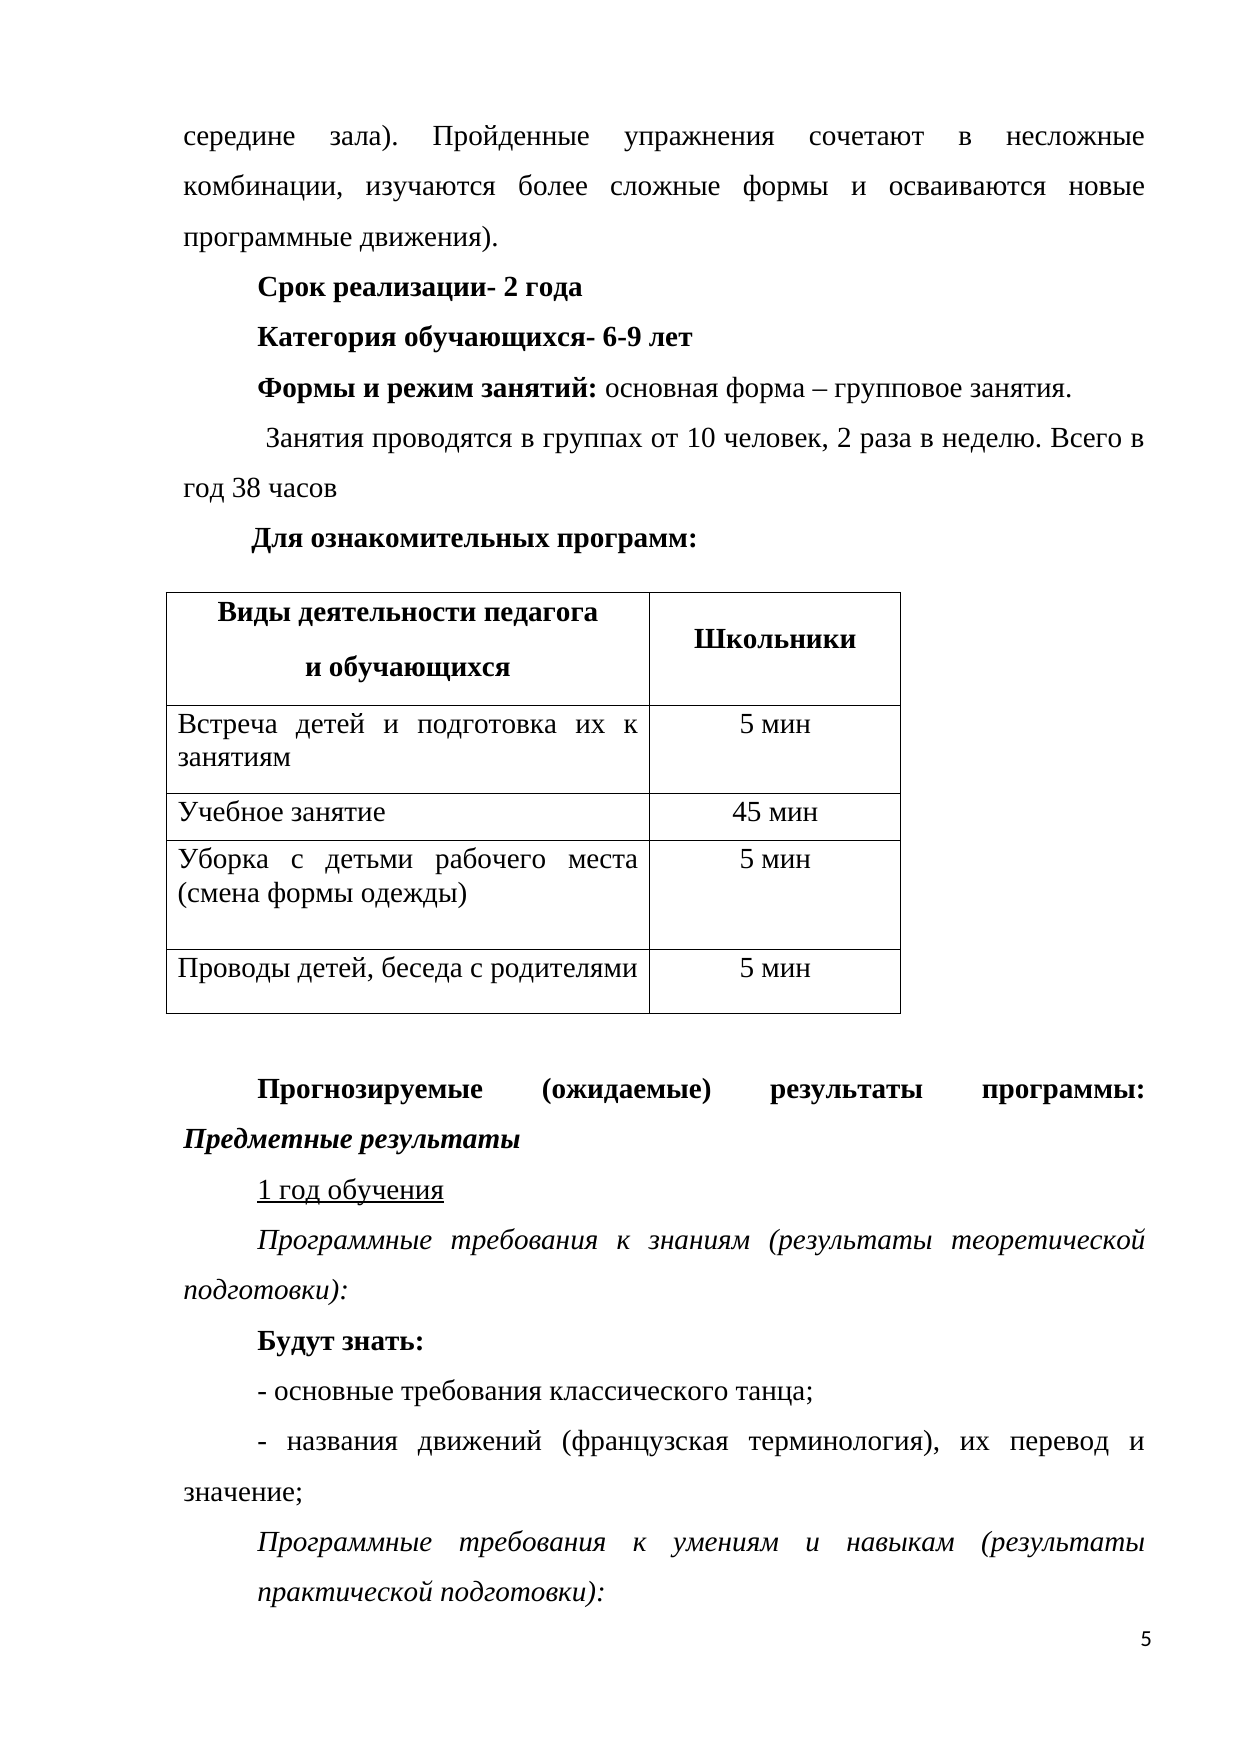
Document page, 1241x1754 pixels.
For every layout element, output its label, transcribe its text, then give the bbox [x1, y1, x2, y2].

table_cell 45 мин [650, 794, 900, 840]
table_cell 5 мин [650, 950, 900, 1013]
table_header Школьники [650, 593, 900, 705]
text - основные требования классического танца; [183, 1373, 1146, 1407]
table_cell Уборка с детьми рабочего места (смена формы одежды) [167, 841, 649, 949]
text Занятия проводятся в группах от 10 человек, 2 раза в неделю. Всего в год 38 часов [183, 420, 1146, 504]
text Прогнозируемые (ожидаемые) результаты программы: Предметные результаты [183, 1071, 1146, 1155]
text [183, 118, 1146, 252]
text Категория обучающихся- 6-9 лет [183, 319, 1146, 353]
text - названия движений (французская терминология), их перевод и значение; [183, 1423, 1146, 1507]
text Для ознакомительных программ: [177, 521, 1152, 554]
table_header Виды деятельности педагога и обучающихся [167, 593, 649, 705]
table_cell Проводы детей, беседа с родителями [167, 950, 649, 1013]
text Программные требования к умениям и навыкам (результаты практической подготовки): [257, 1524, 1146, 1608]
text Программные требования к знаниям (результаты теоретической подготовки): [183, 1222, 1146, 1306]
table_cell 5 мин [650, 841, 900, 949]
text Будут знать: [183, 1323, 1146, 1356]
table_cell Учебное занятие [167, 794, 649, 840]
text 1 год обучения [183, 1172, 1146, 1205]
text Формы и режим занятий: основная форма – групповое занятия. [183, 370, 1146, 403]
text Срок реализации- 2 года [183, 269, 1146, 303]
table_cell Встреча детей и подготовка их к занятиям [167, 706, 649, 793]
table_cell 5 мин [650, 706, 900, 793]
